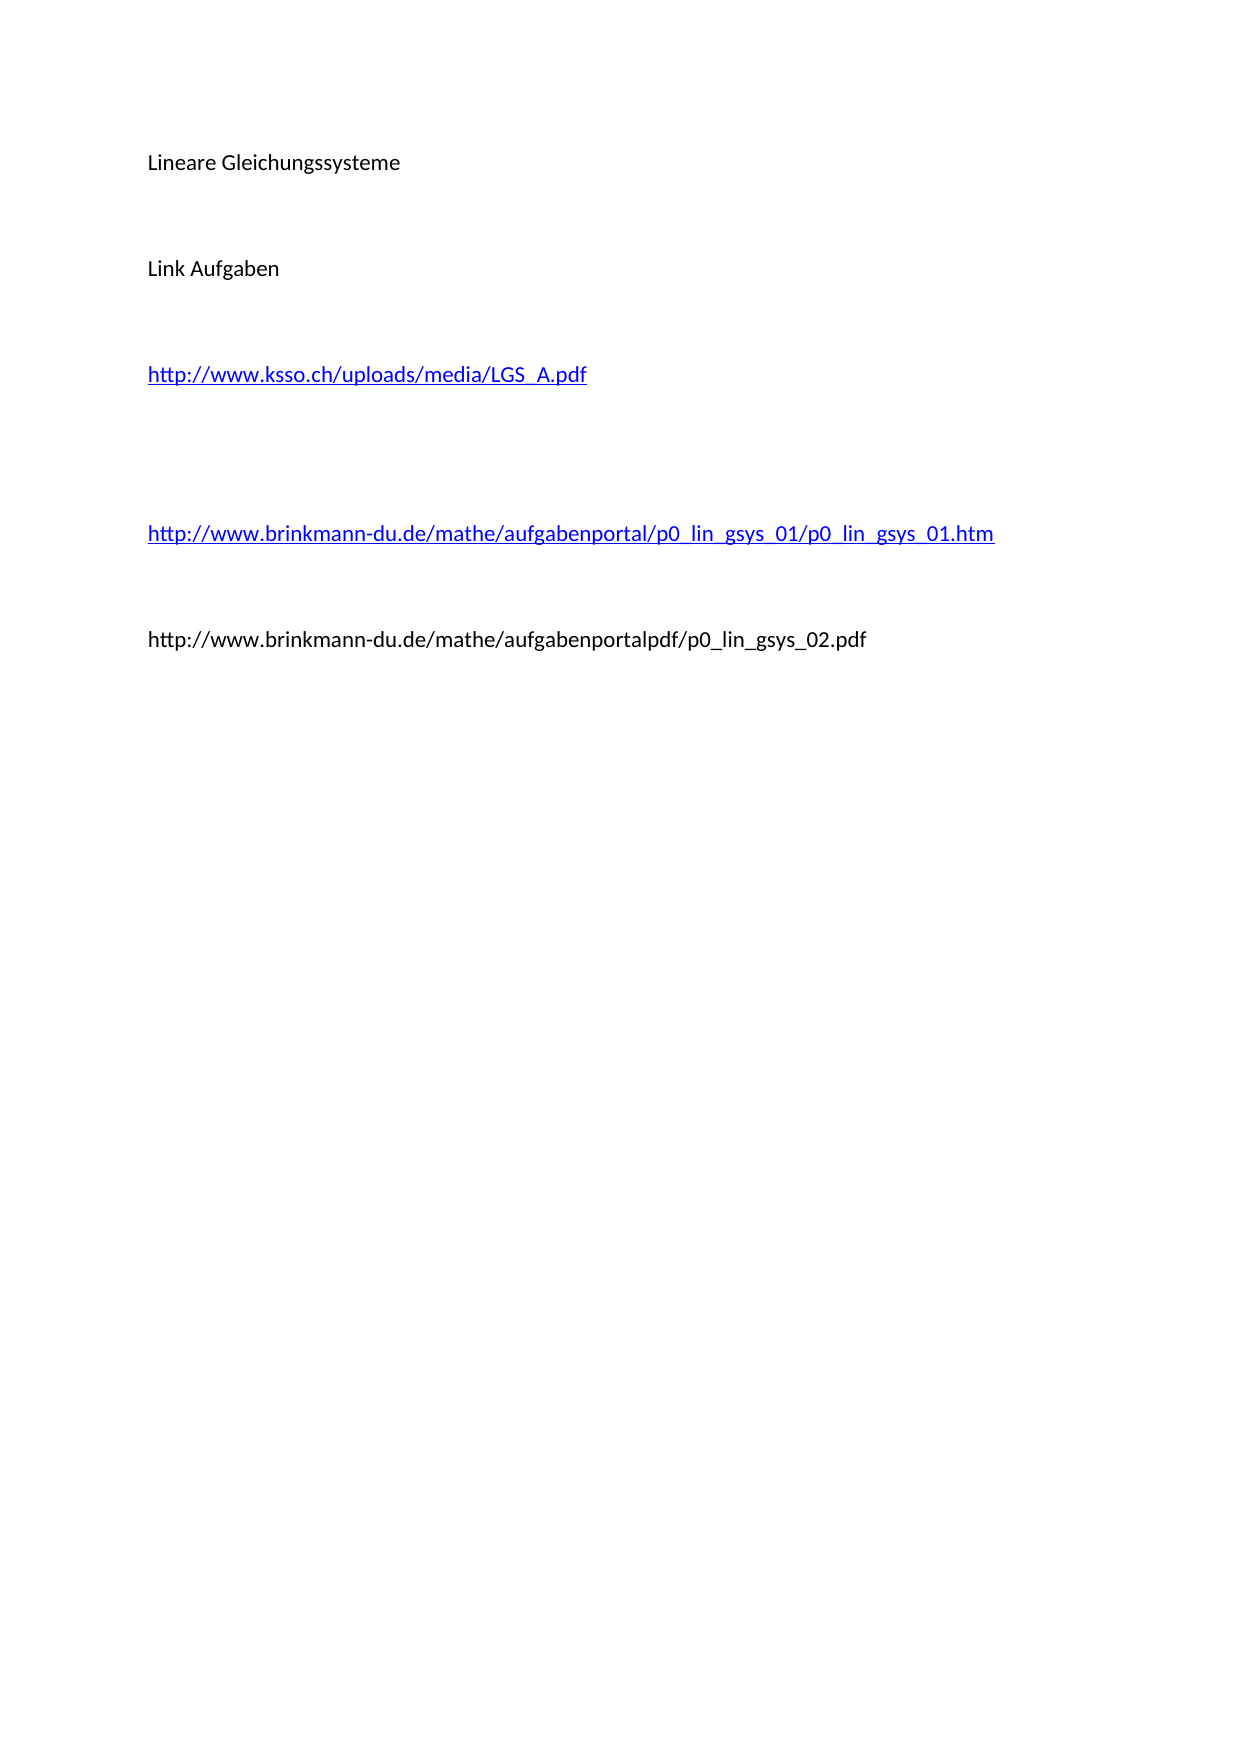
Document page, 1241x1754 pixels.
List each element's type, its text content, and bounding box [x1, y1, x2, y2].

text Lineare Gleichungssysteme [148, 148, 1093, 176]
text http://www.brinkmann-du.de/mathe/aufgabenportal/p0_lin_gsys_01/p0_lin_gsys_01.htm [148, 519, 1093, 547]
text http://www.ksso.ch/uploads/media/LGS_A.pdf [148, 360, 1093, 388]
text Link Aufgaben [148, 254, 1093, 282]
text http://www.brinkmann-du.de/mathe/aufgabenportalpdf/p0_lin_gsys_02.pdf [148, 625, 1093, 653]
